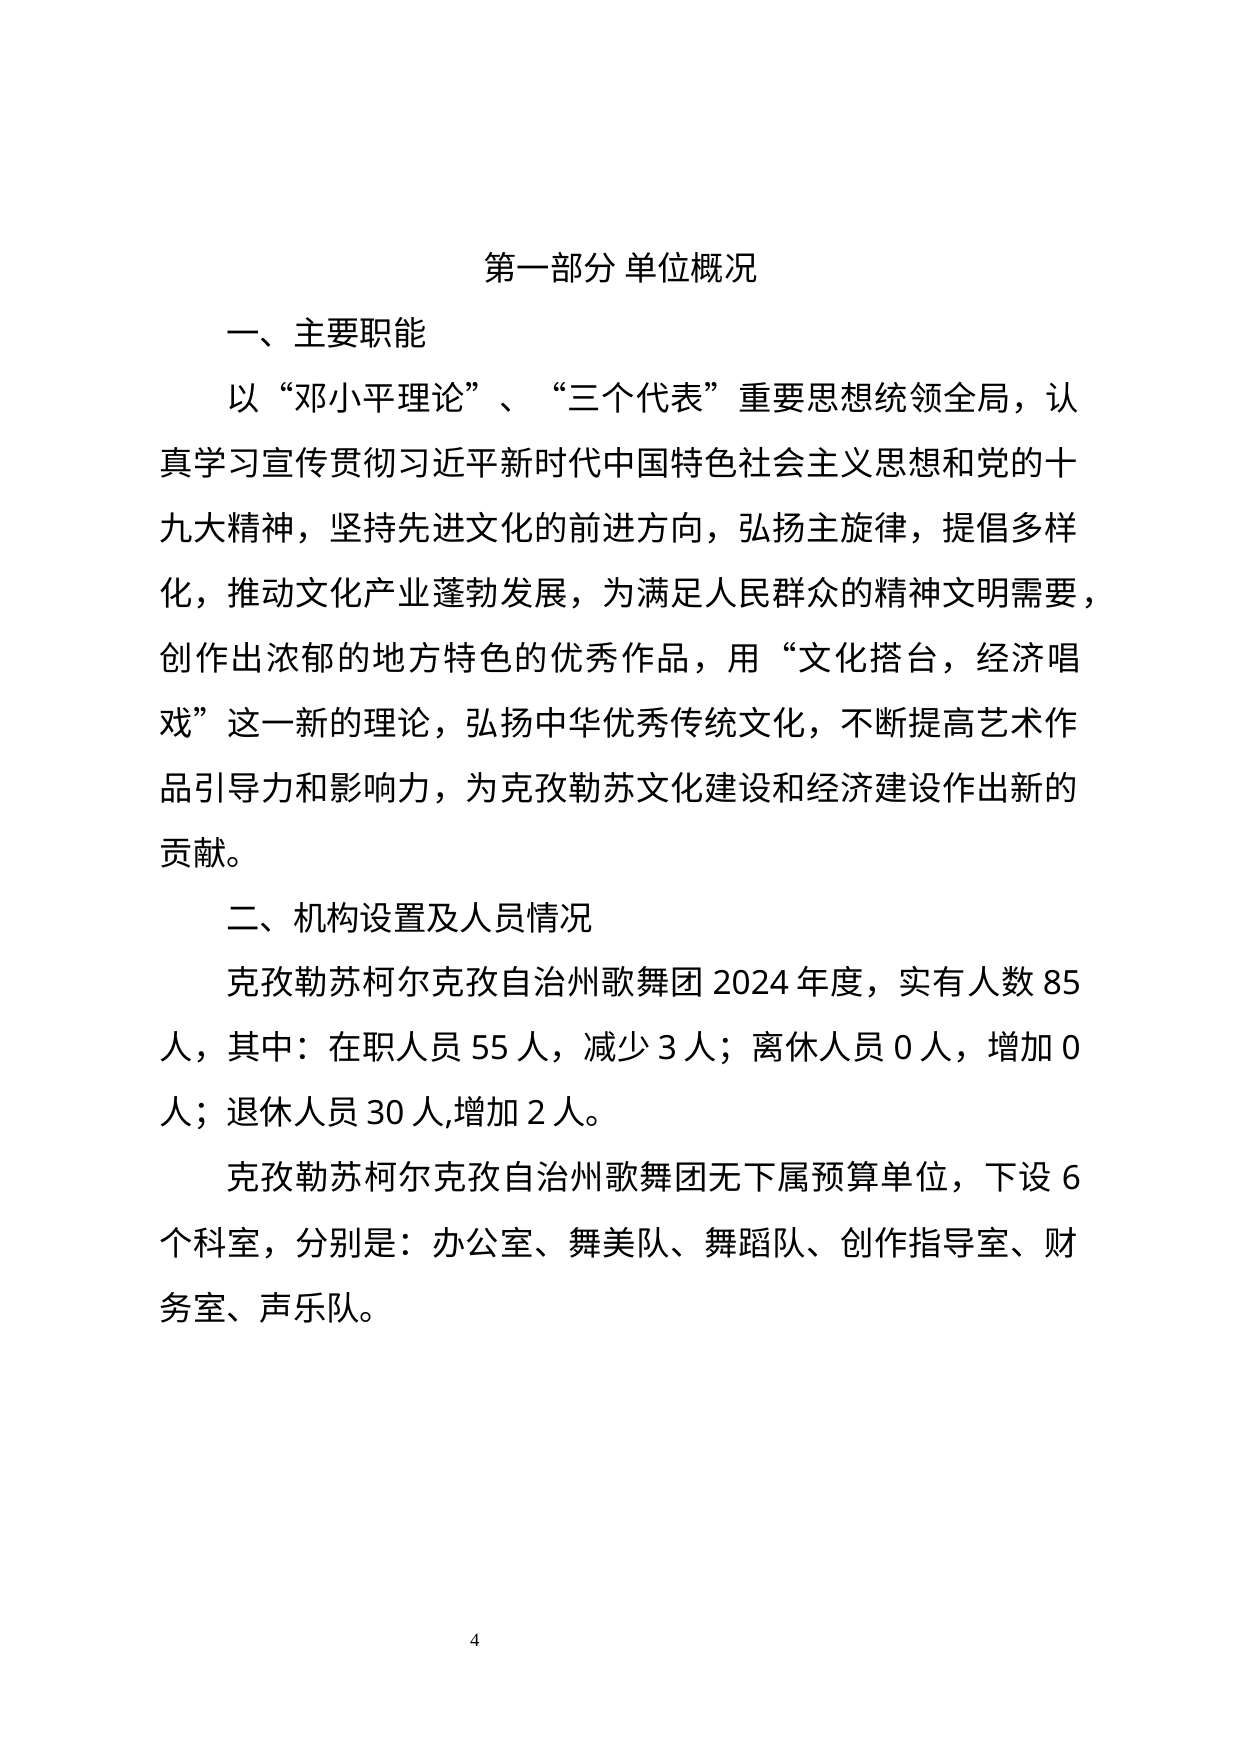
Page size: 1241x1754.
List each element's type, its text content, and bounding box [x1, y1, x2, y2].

text 第一部分 单位概况 [159, 233, 1081, 298]
text 以“邓小平理论”、“三个代表”重要思想统领全局，认真学习宣传贯彻习近平新时代中国特色社会主义思想和党的十九大精神，坚持先进文化的前进方向，弘扬主旋律，提倡多样化，推动文化产业蓬勃发展，为满足人民群众的精神文明需要，创作出浓郁的地方特色的优秀作品，用“文化搭台，经济唱戏”这一新的理论，弘扬中华优秀传统文化，不断提高艺术作品引导力和影响力，为克孜勒苏文化建设和经济建设作出新的贡献。 [159, 363, 1081, 883]
text 二、机构设置及人员情况 [159, 883, 1081, 948]
text 克孜勒苏柯尔克孜自治州歌舞团无下属预算单位，下设6个科室，分别是：办公室、舞美队、舞蹈队、创作指导室、财务室、声乐队。 [159, 1143, 1081, 1338]
text 克孜勒苏柯尔克孜自治州歌舞团2024年度，实有人数85人，其中：在职人员55人，减少3人；离休人员0人，增加0人；退休人员30人,增加2人。 [159, 948, 1081, 1143]
text 一、主要职能 [159, 298, 1081, 363]
